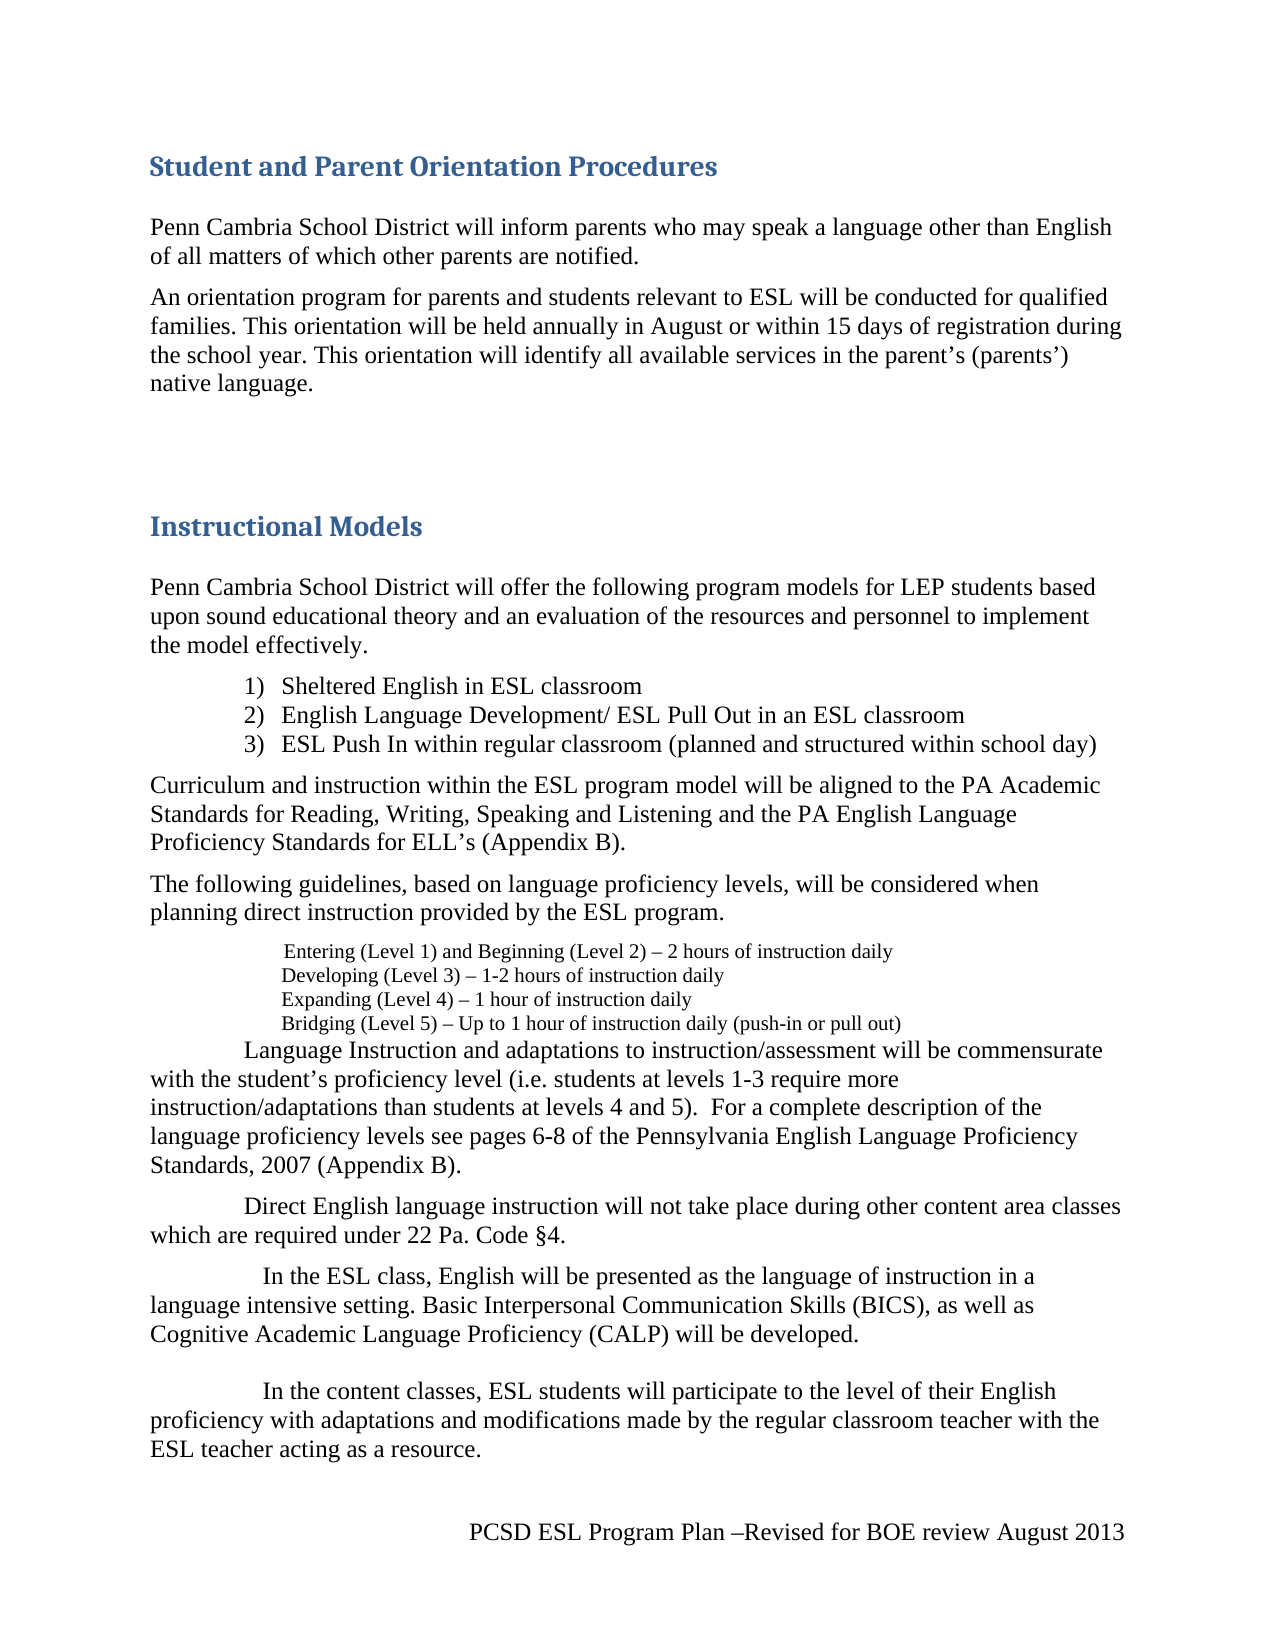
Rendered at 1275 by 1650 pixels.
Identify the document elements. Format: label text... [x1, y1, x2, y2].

text The following guidelines, based on language proficiency levels, will be considered when planning direct instruction provided by the ESL program. [150, 869, 1125, 926]
text Developing (Level 3) – 1-2 hours of instruction daily [281, 963, 1125, 987]
text Penn Cambria School District will inform parents who may speak a language other than English of all matters of which other parents are notified. [150, 212, 1125, 270]
text An orientation program for parents and students relevant to ESL will be conducted for qualified families. This orientation will be held annually in August or within 15 days of registration during the school year. This orientation will identify all available services in the parent’s (parents’) native language. [150, 282, 1125, 397]
list English Language Development/ ESL Pull Out in an ESL classroom [244, 700, 1125, 729]
text In the content classes, ESL students will participate to the level of their English proficiency with adaptations and modifications made by the regular classroom teacher with the ESL teacher acting as a resource. [150, 1376, 1125, 1462]
text Penn Cambria School District will offer the following program models for LEP students based upon sound educational theory and an evaluation of the resources and personnel to implement the model effectively. [150, 572, 1125, 659]
text Curriculum and instruction within the ESL program model will be aligned to the PA Academic Standards for Reading, Writing, Speaking and Listening and the PA English Language Proficiency Standards for ELL’s (Appendix B). [150, 770, 1125, 856]
subtitle Student and Parent Orientation Procedures [150, 150, 1125, 183]
text Direct English language instruction will not take place during other content area classes which are required under 22 Pa. Code §4. [150, 1191, 1125, 1249]
text Entering (Level 1) and Beginning (Level 2) – 2 hours of instruction daily [244, 939, 1125, 963]
text Language Instruction and adaptations to instruction/assessment will be commensurate with the student’s proficiency level (i.e. students at levels 1-3 require more instruction/adaptations than students at levels 4 and 5). For a complete description of the language proficiency levels see pages 6-8 of the Pennsylvania English Language Proficiency Standards, 2007 (Appendix B). [150, 1035, 1125, 1179]
text Expanding (Level 4) – 1 hour of instruction daily [281, 987, 1125, 1011]
text In the ESL class, English will be presented as the language of instruction in a language intensive setting. Basic Interpersonal Communication Skills (BICS), as well as Cognitive Academic Language Proficiency (CALP) will be developed. [150, 1261, 1125, 1347]
list ESL Push In within regular classroom (planned and structured within school day) [244, 729, 1125, 757]
list Sheltered English in ESL classroom [244, 671, 1125, 700]
text Bridging (Level 5) – Up to 1 hour of instruction daily (push-in or pull out) [281, 1011, 1125, 1035]
subtitle Instructional Models [150, 510, 1125, 544]
